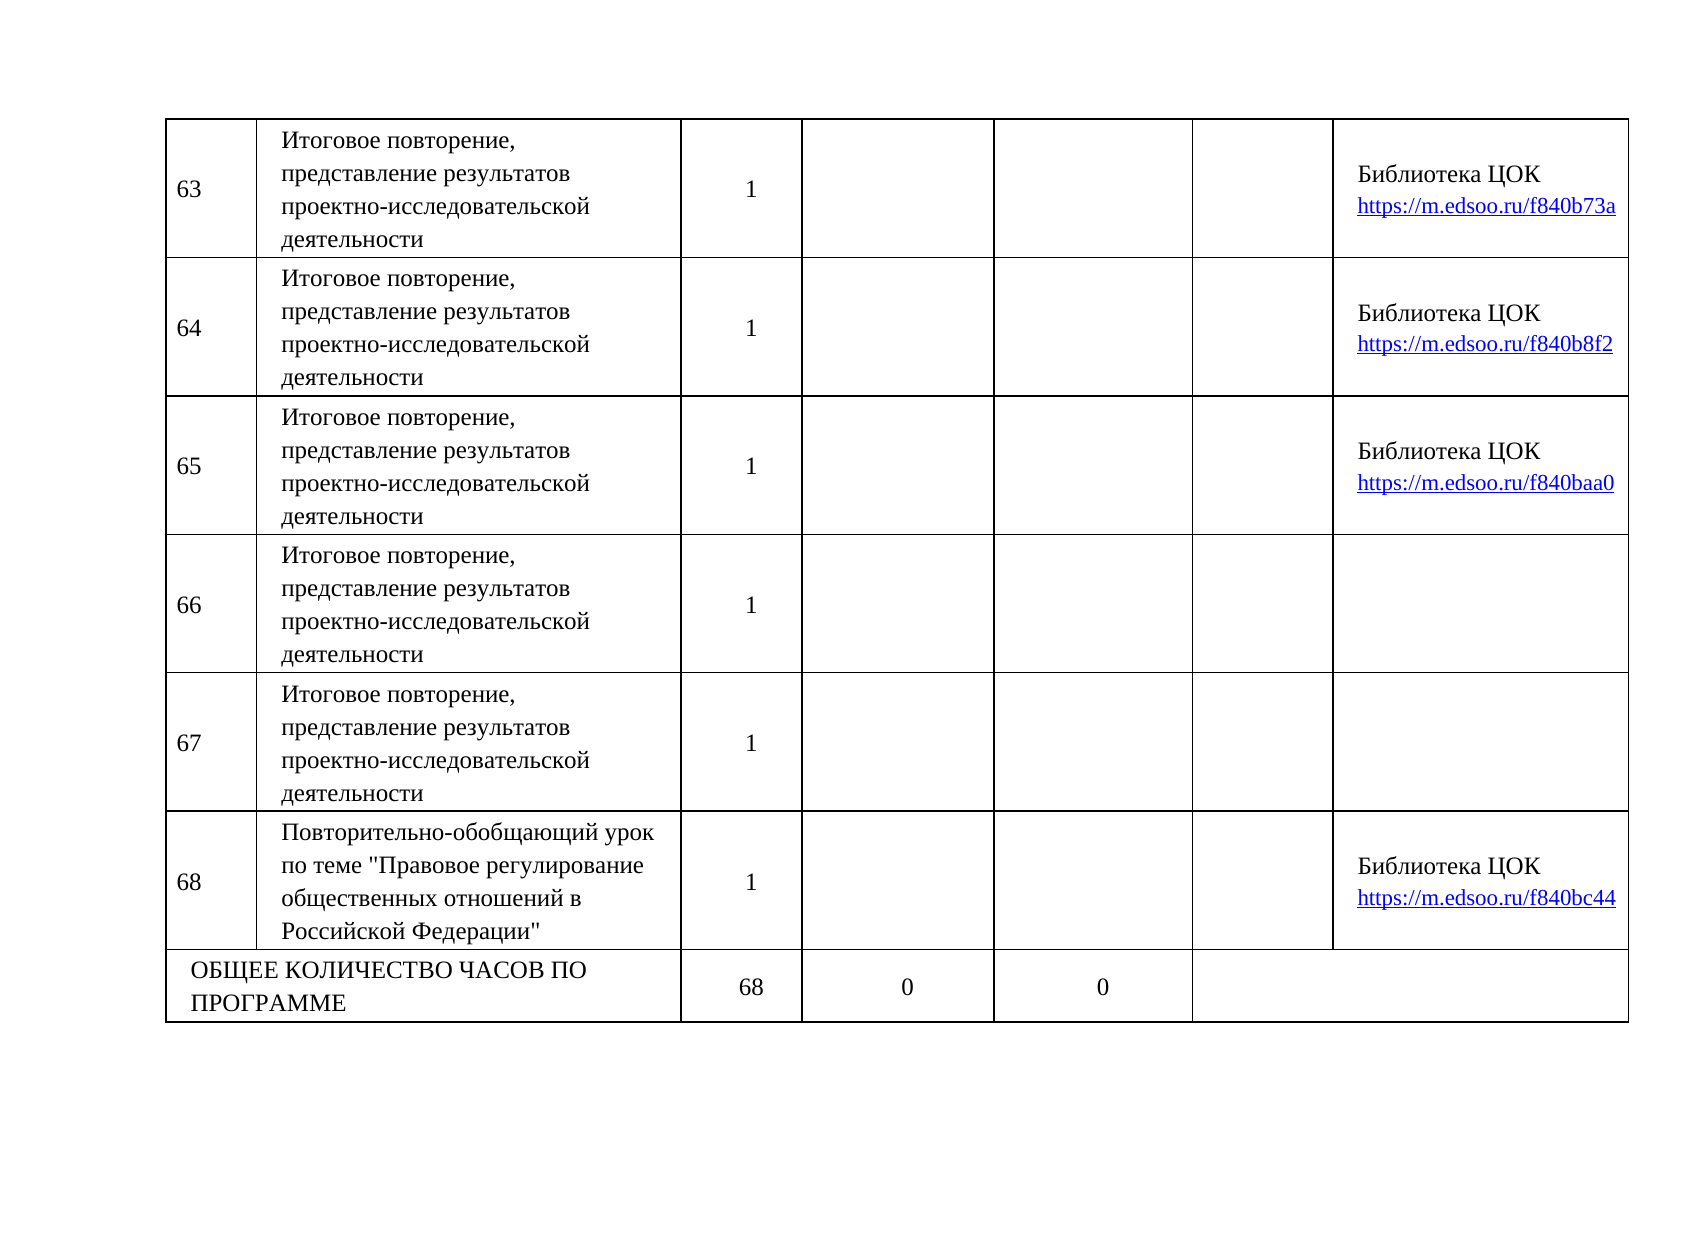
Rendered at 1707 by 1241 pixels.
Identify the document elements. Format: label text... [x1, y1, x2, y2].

table_cell [1334, 535, 1628, 672]
table_cell [1193, 258, 1332, 395]
table_cell [803, 397, 993, 533]
table_cell [803, 120, 993, 257]
table_cell Итоговое повторение, представление результатов проектно-исследовательской деятельности [257, 258, 680, 395]
table_cell Итоговое повторение, представление результатов проектно-исследовательской деятельности [257, 397, 680, 533]
table_cell 66 [167, 535, 256, 672]
table_cell [803, 673, 993, 810]
table_cell Библиотека ЦОК https://m.edsoo.ru/f840bc44 [1334, 812, 1628, 949]
table_cell 1 [682, 535, 801, 672]
table_cell ОБЩЕЕ КОЛИЧЕСТВО ЧАСОВ ПО ПРОГРАММЕ [167, 950, 680, 1021]
table_cell [995, 397, 1192, 533]
table_cell [1334, 673, 1628, 810]
table_cell [1193, 120, 1332, 257]
table_cell [803, 812, 993, 949]
table_cell 0 [995, 950, 1192, 1021]
table_cell Итоговое повторение, представление результатов проектно-исследовательской деятельности [257, 535, 680, 672]
table_cell 1 [682, 812, 801, 949]
table_cell 0 [803, 950, 993, 1021]
table_cell 1 [682, 673, 801, 810]
table_cell [995, 120, 1192, 257]
table_cell 63 [167, 120, 256, 257]
table_cell 68 [682, 950, 801, 1021]
table_cell 1 [682, 397, 801, 533]
table_cell [1193, 535, 1332, 672]
table_cell Повторительно-обобщающий урок по теме "Правовое регулирование общественных отношений в Российской Федерации" [257, 812, 680, 949]
table_cell Итоговое повторение, представление результатов проектно-исследовательской деятельности [257, 673, 680, 810]
table_cell 68 [167, 812, 256, 949]
table_cell [1193, 673, 1332, 810]
table_cell Итоговое повторение, представление результатов проектно-исследовательской деятельности [257, 120, 680, 257]
table_cell [995, 812, 1192, 949]
table_cell 67 [167, 673, 256, 810]
table_cell [1193, 950, 1628, 1021]
table_cell 65 [167, 397, 256, 533]
table_cell [1193, 397, 1332, 533]
table_cell [995, 673, 1192, 810]
table_cell Библиотека ЦОК https://m.edsoo.ru/f840b73a [1334, 120, 1628, 257]
table_cell Библиотека ЦОК https://m.edsoo.ru/f840b8f2 [1334, 258, 1628, 395]
table_cell Библиотека ЦОК https://m.edsoo.ru/f840baa0 [1334, 397, 1628, 533]
table_cell 1 [682, 258, 801, 395]
table_cell [995, 535, 1192, 672]
table_cell [1193, 812, 1332, 949]
table_cell 64 [167, 258, 256, 395]
table_cell [995, 258, 1192, 395]
table_cell 1 [682, 120, 801, 257]
table_cell [803, 258, 993, 395]
table_cell [803, 535, 993, 672]
